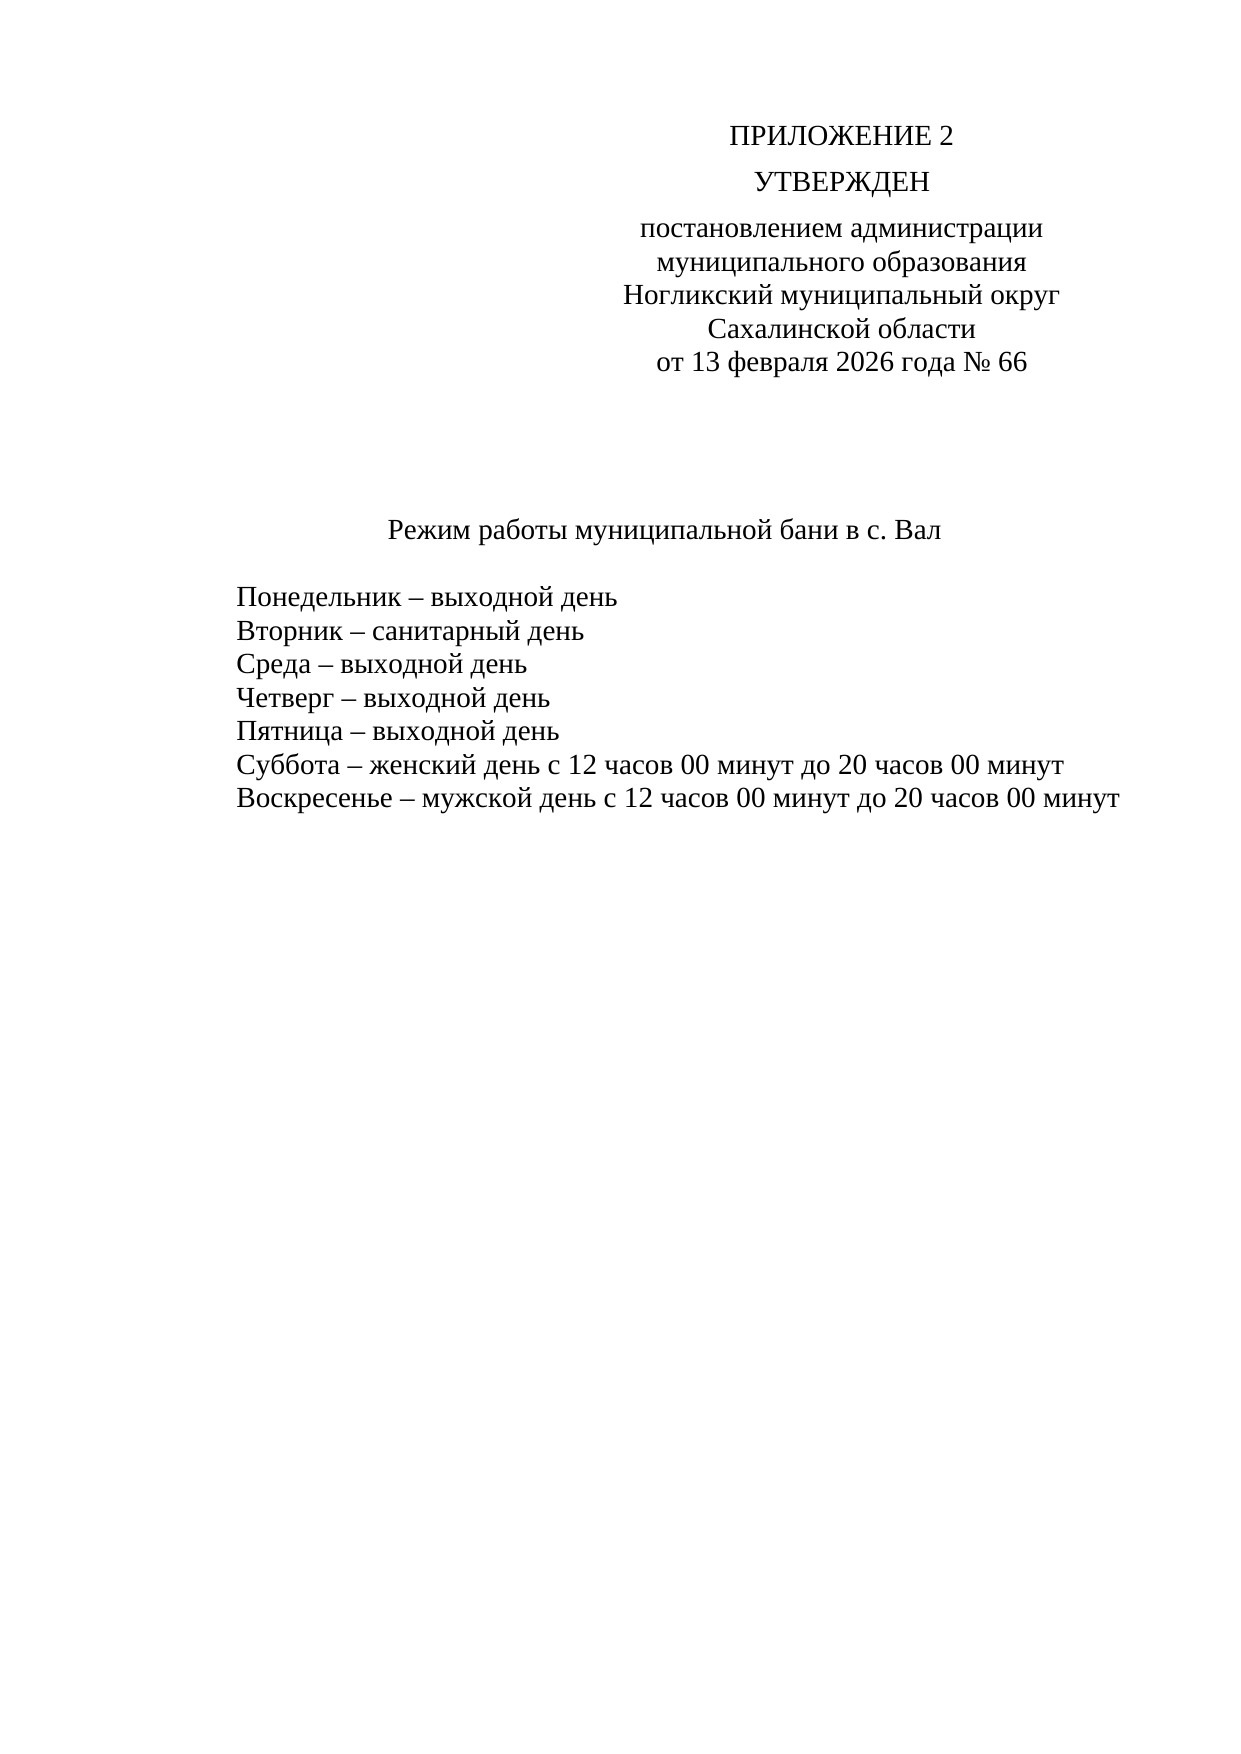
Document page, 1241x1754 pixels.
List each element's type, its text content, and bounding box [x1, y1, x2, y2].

text Среда – выходной день [177, 646, 1152, 680]
text Четверг – выходной день [177, 680, 1152, 713]
text постановлением администрации [532, 210, 1152, 244]
text муниципального образования [532, 244, 1152, 277]
text ПРИЛОЖЕНИЕ 2 [532, 118, 1152, 152]
text Сахалинской области [532, 311, 1152, 344]
text от 13 февраля 2026 года № 66 [532, 344, 1152, 378]
text Ногликский муниципальный округ [532, 277, 1152, 311]
text Режим работы муниципальной бани в с. Вал [177, 512, 1152, 546]
text Пятница – выходной день [177, 713, 1152, 747]
text Суббота – женский день с 12 часов 00 минут до 20 часов 00 минут [177, 747, 1152, 780]
text УТВЕРЖДЕН [532, 164, 1152, 198]
text Вторник – санитарный день [177, 613, 1152, 646]
text Воскресенье – мужской день с 12 часов 00 минут до 20 часов 00 минут [177, 780, 1152, 814]
text Понедельник – выходной день [177, 579, 1152, 613]
